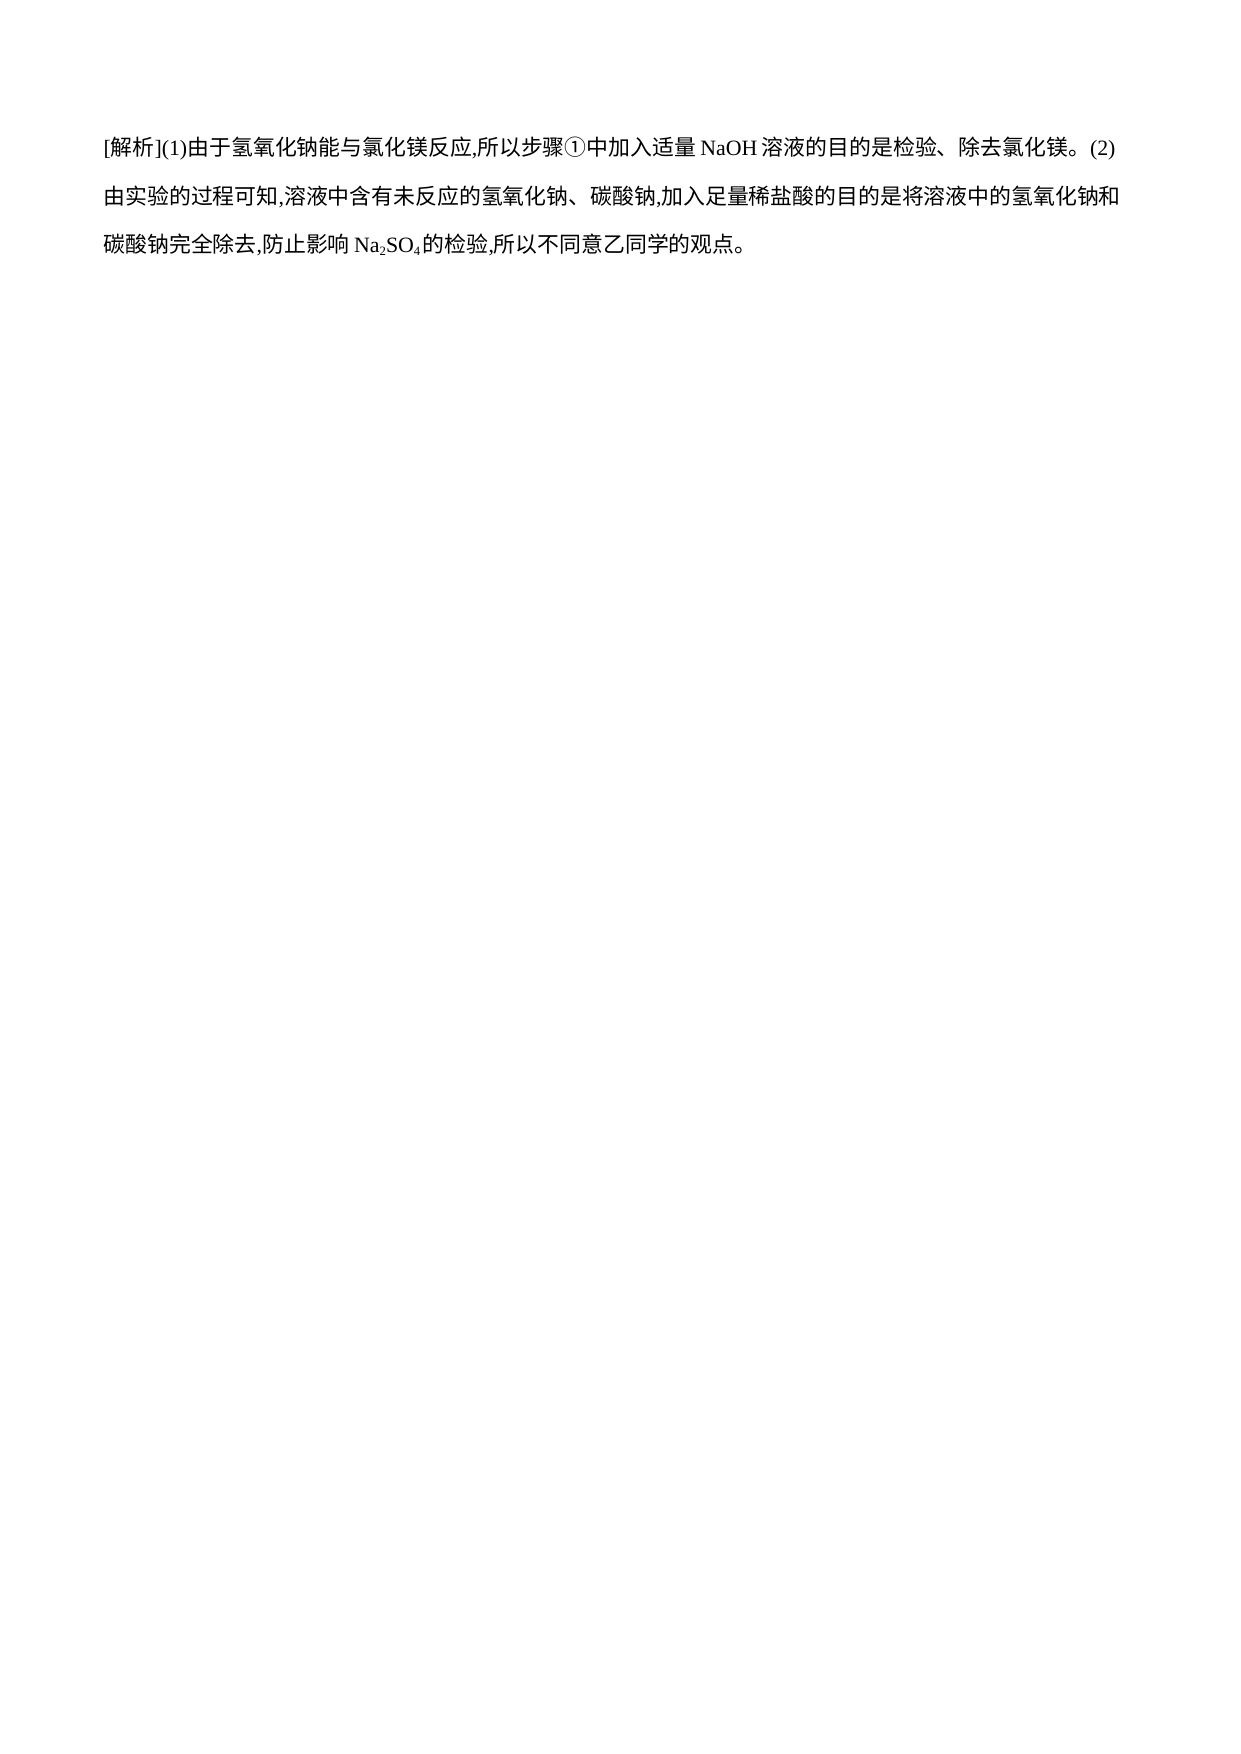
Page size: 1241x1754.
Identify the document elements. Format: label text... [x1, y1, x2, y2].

text [解析](1)由于氢氧化钠能与氯化镁反应,所以步骤①中加入适量NaOH溶液的目的是检验、除去氯化镁。(2)由实验的过程可知,溶液中含有未反应的氢氧化钠、碳酸钠,加入足量稀盐酸的目的是将溶液中的氢氧化钠和碳酸钠完全除去,防止影响Na2SO4的检验,所以不同意乙同学的观点。 [103, 129, 1137, 259]
